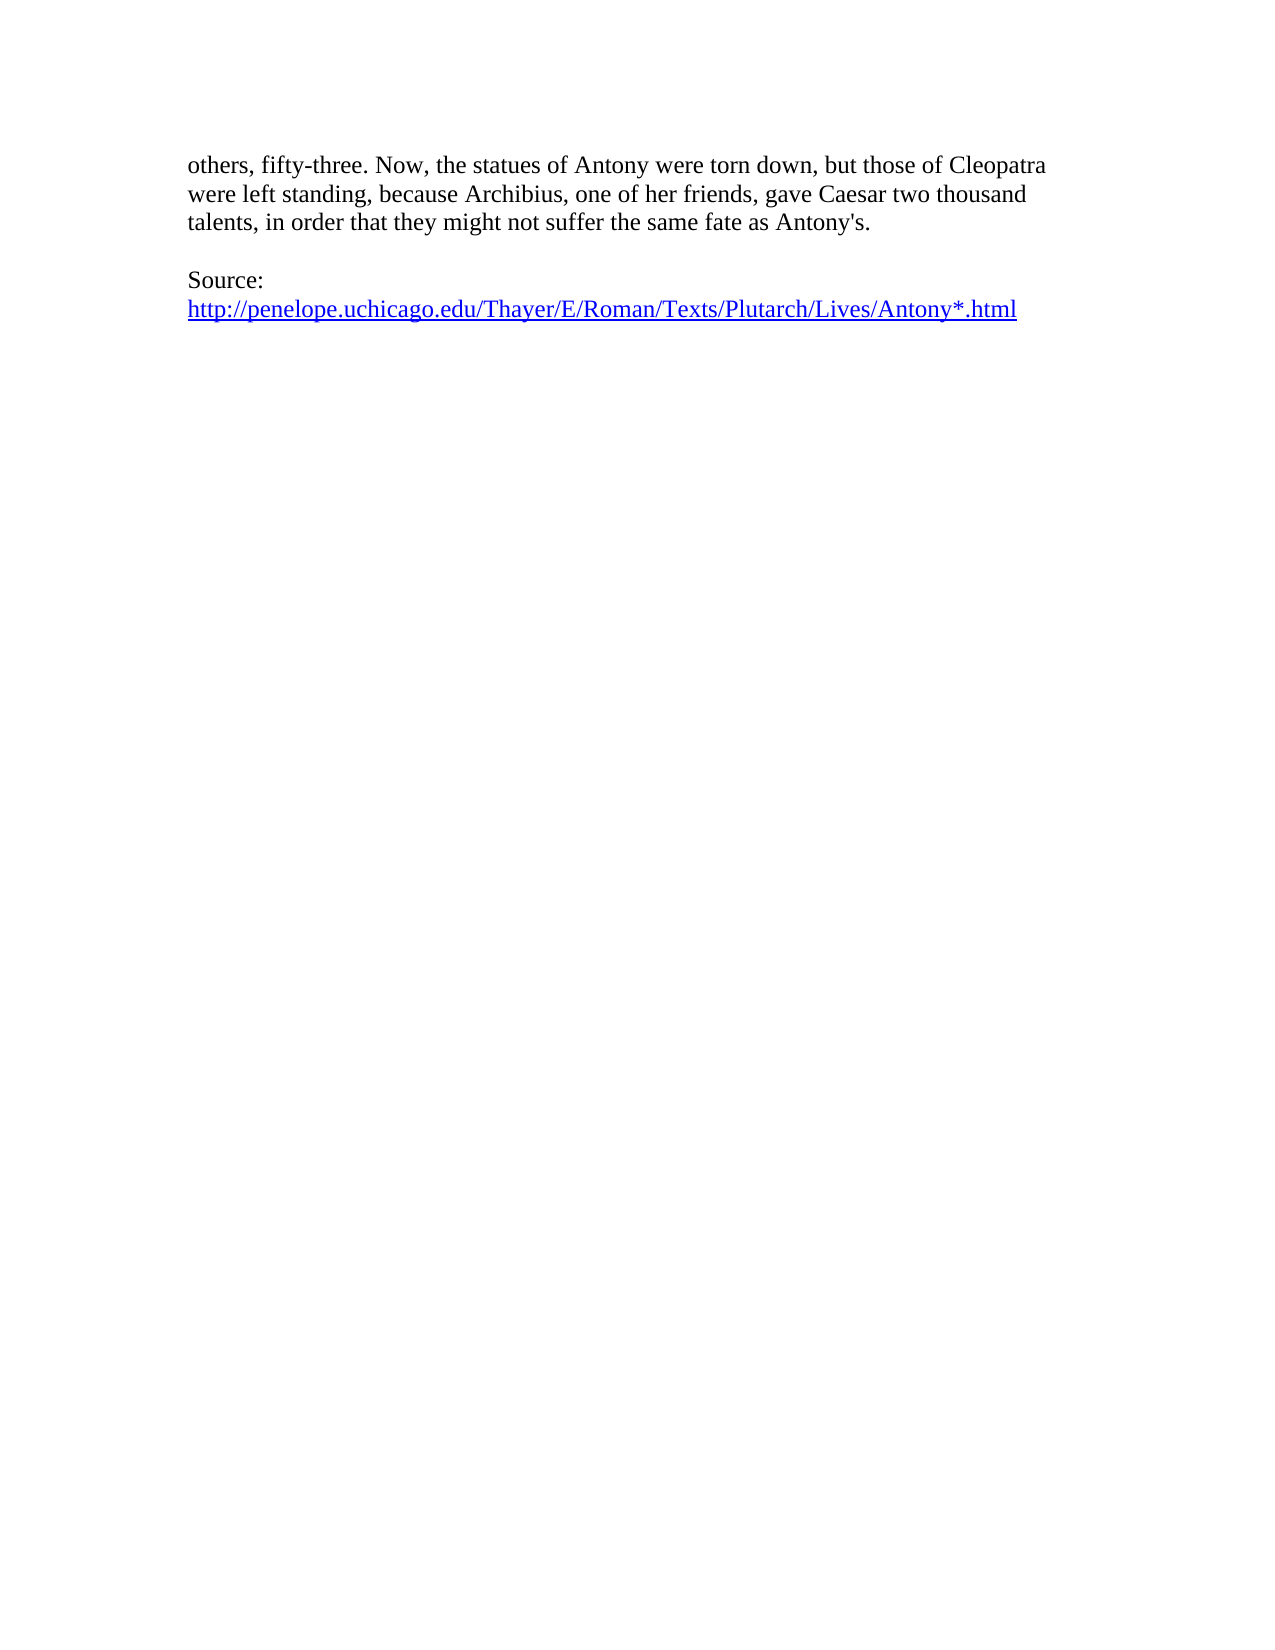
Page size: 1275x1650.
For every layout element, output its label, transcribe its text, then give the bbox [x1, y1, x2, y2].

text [187, 150, 1087, 236]
text Source: http://penelope.uchicago.edu/Thayer/E/Roman/Texts/Plutarch/Lives/Antony*.html [187, 265, 1087, 323]
